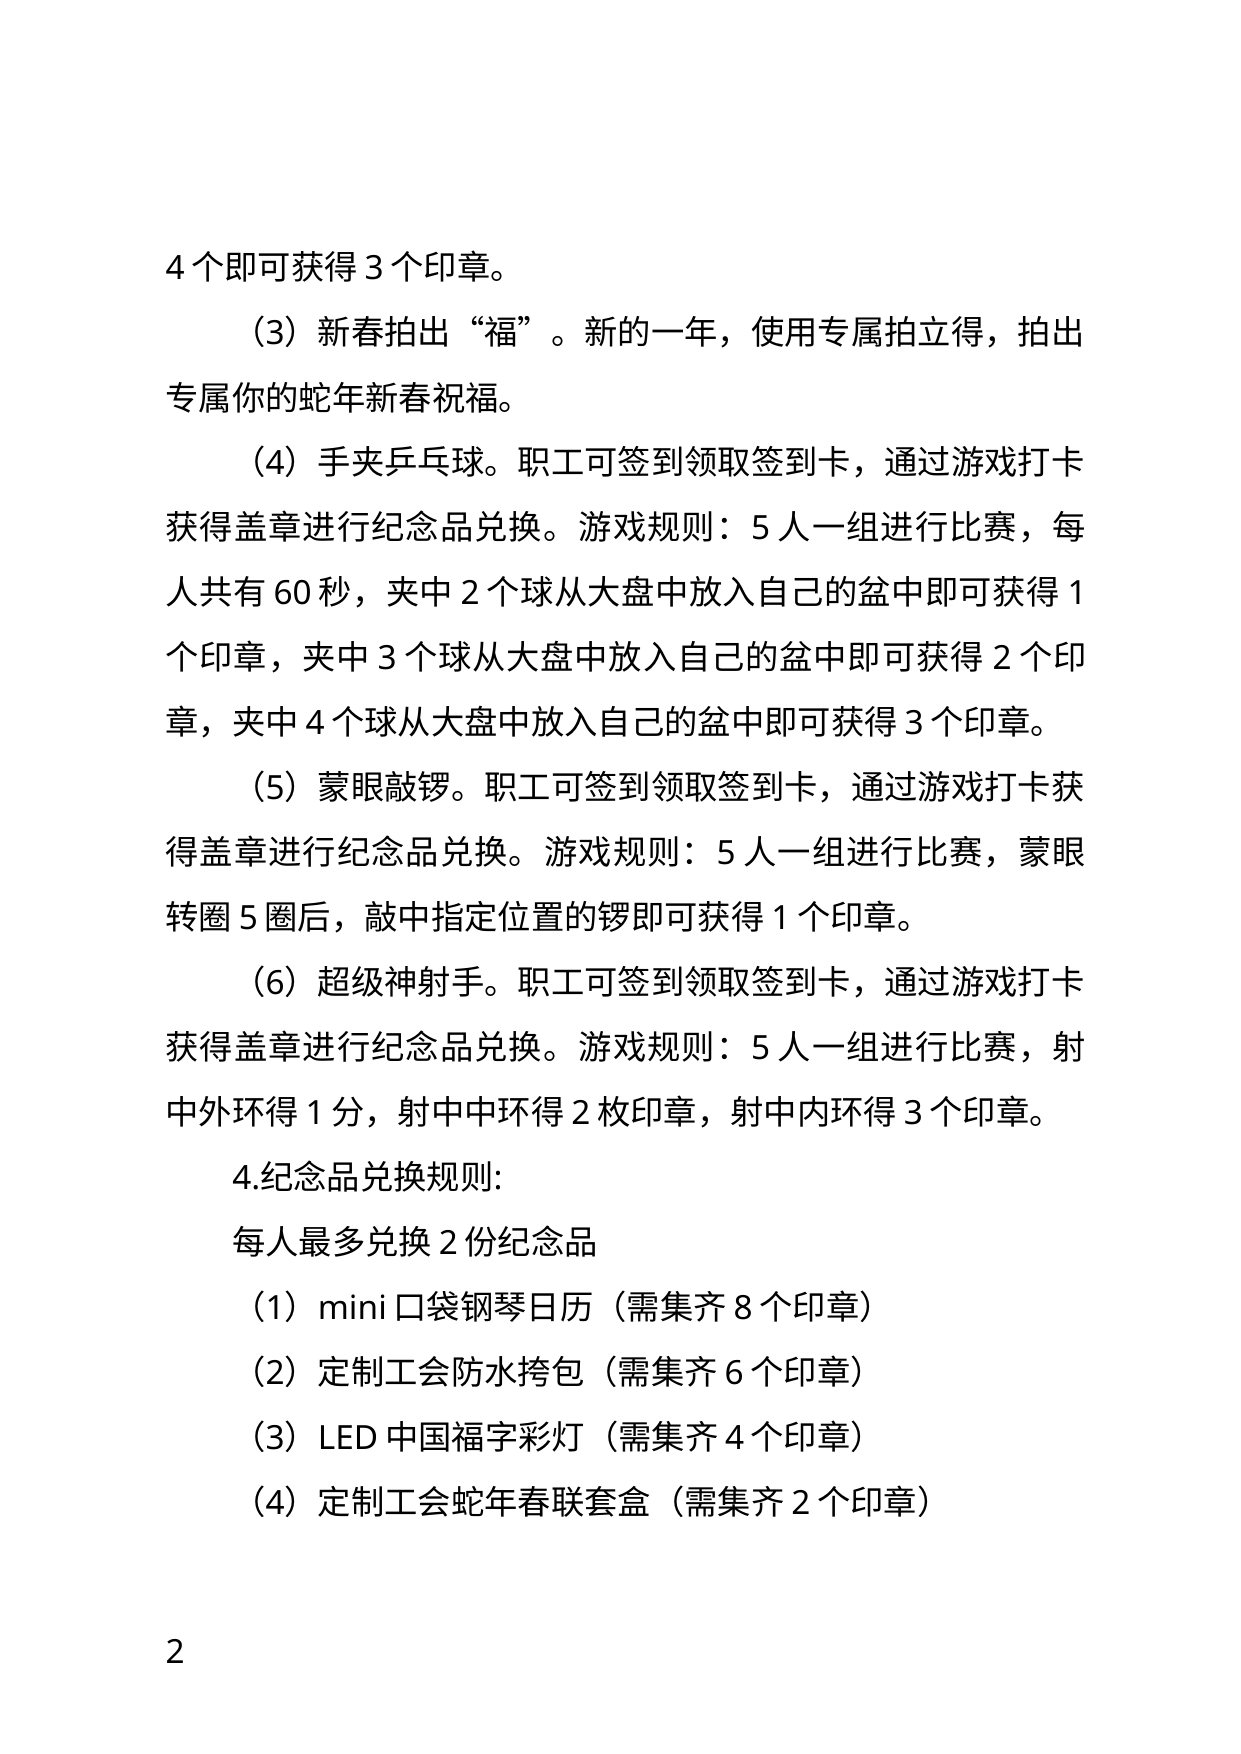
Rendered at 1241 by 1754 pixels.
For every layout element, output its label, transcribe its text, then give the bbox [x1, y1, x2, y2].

text （3）新春拍出“福”。新的一年，使用专属拍立得，拍出专属你的蛇年新春祝福。 [165, 298, 1087, 428]
text （5）蒙眼敲锣。职工可签到领取签到卡，通过游戏打卡获得盖章进行纪念品兑换。游戏规则：5人一组进行比赛，蒙眼转圈5圈后，敲中指定位置的锣即可获得1个印章。 [165, 753, 1087, 948]
list （1）mini口袋钢琴日历（需集齐8个印章） [165, 1273, 1087, 1338]
list （4）定制工会蛇年春联套盒（需集齐2个印章） [165, 1468, 1087, 1533]
list （2）定制工会防水挎包（需集齐6个印章） [165, 1338, 1087, 1403]
text （6）超级神射手。职工可签到领取签到卡，通过游戏打卡获得盖章进行纪念品兑换。游戏规则：5人一组进行比赛，射中外环得1分，射中中环得2枚印章，射中内环得3个印章。 [165, 948, 1087, 1143]
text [165, 233, 1087, 298]
list （3）LED中国福字彩灯（需集齐4个印章） [165, 1403, 1087, 1468]
list （4）手夹乒乓球。职工可签到领取签到卡，通过游戏打卡获得盖章进行纪念品兑换。游戏规则：5人一组进行比赛，每人共有60秒，夹中2个球从大盘中放入自己的盆中即可获得1个印章，夹中3个球从大盘中放入自己的盆中即可获得2个印章，夹中4个球从大盘中放入自己的盆中即可获得3个印章。 [165, 428, 1087, 753]
list 每人最多兑换2份纪念品 [165, 1208, 1087, 1273]
list 4.纪念品兑换规则: [165, 1143, 1087, 1208]
